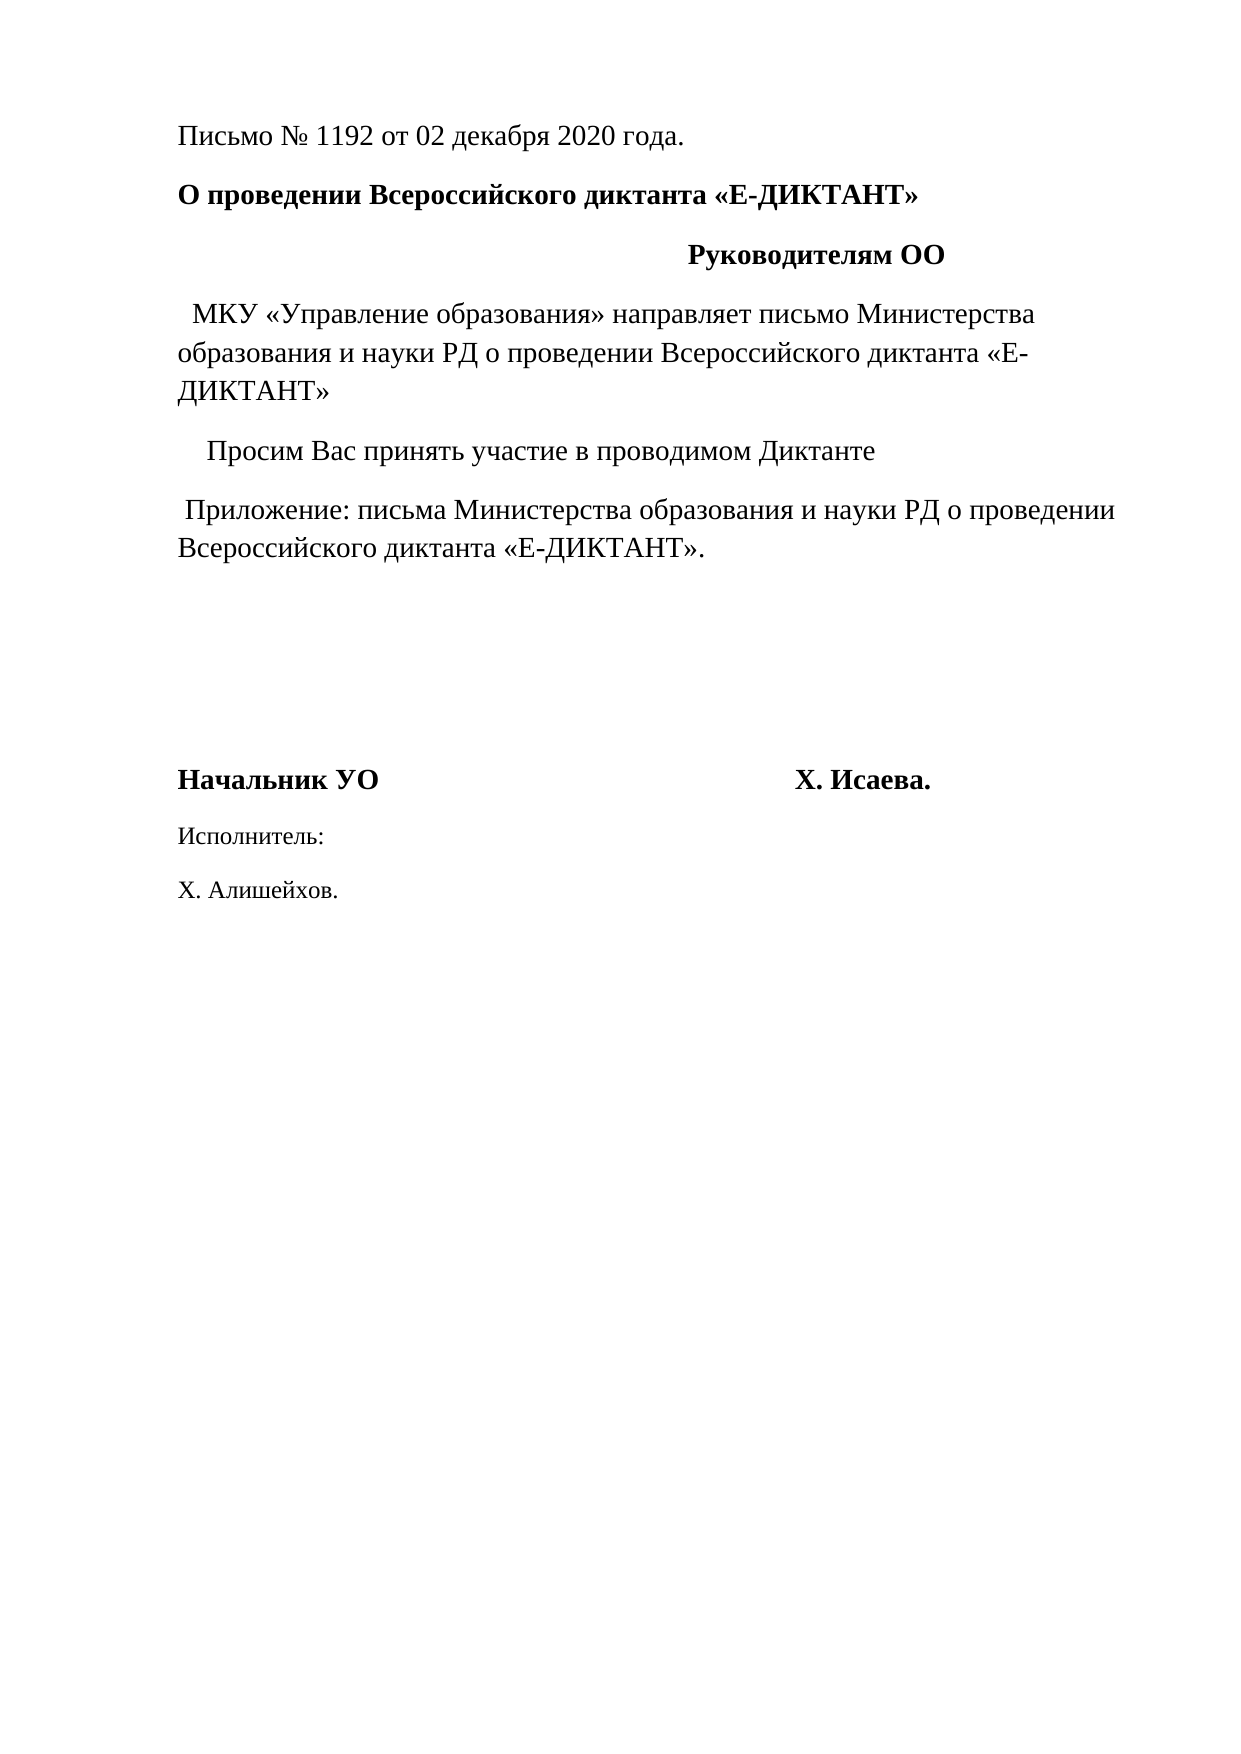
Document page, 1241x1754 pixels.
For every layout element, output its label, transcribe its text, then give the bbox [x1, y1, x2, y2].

text Руководителям ОО [177, 237, 1152, 270]
text Письмо № 1192 от 02 декабря 2020 года. [177, 118, 1152, 152]
text Начальник УО Х. Исаева. [177, 762, 1152, 795]
text Х. Алишейхов. [177, 875, 1152, 904]
text Просим Вас принять участие в проводимом Диктанте [177, 433, 1152, 466]
text МКУ «Управление образования» направляет письмо Министерства образования и науки РД о проведении Всероссийского диктанта «Е-ДИКТАНТ» [177, 296, 1152, 407]
text Приложение: письма Министерства образования и науки РД о проведении Всероссийского диктанта «Е-ДИКТАНТ». [177, 492, 1152, 564]
text Исполнитель: [177, 821, 1152, 850]
text О проведении Всероссийского диктанта «Е-ДИКТАНТ» [177, 177, 1152, 211]
